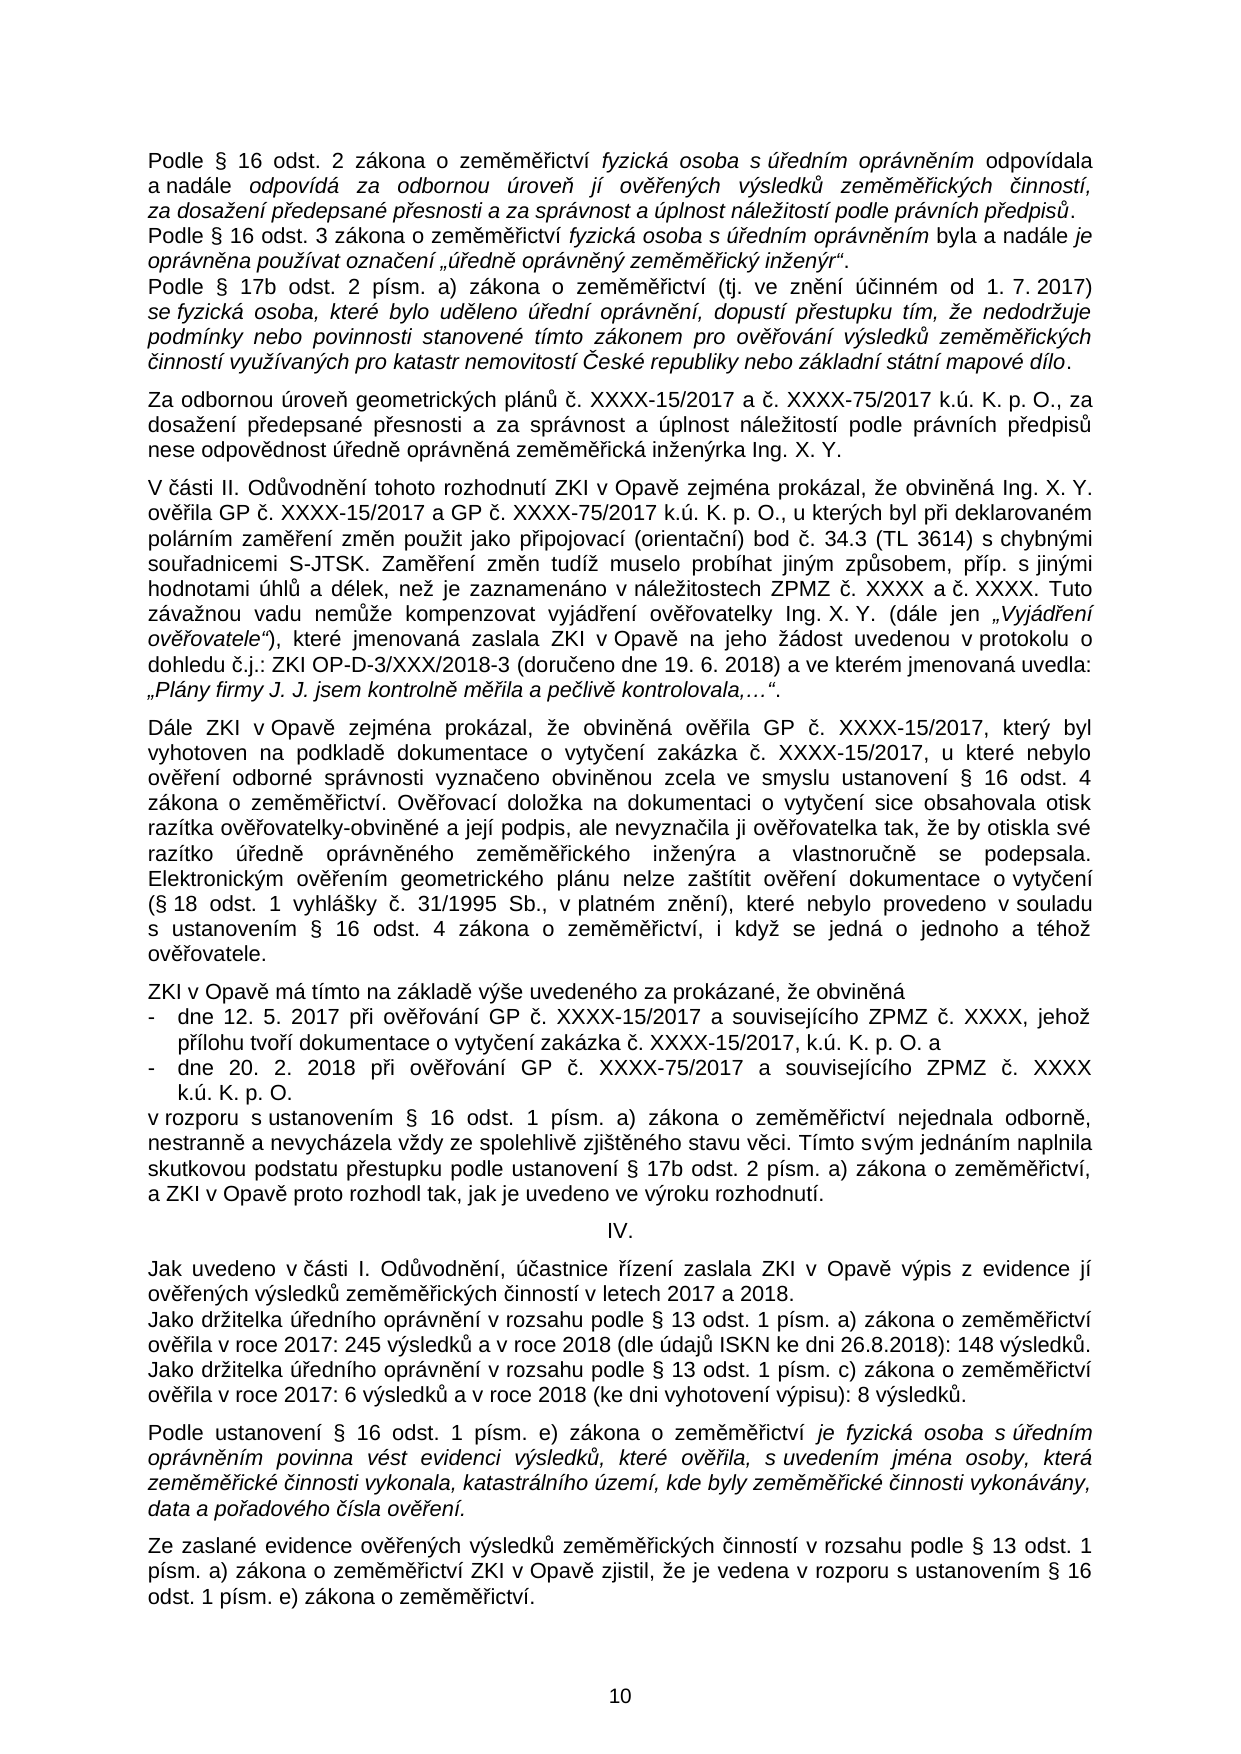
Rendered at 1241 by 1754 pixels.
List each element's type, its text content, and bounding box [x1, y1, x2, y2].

text ZKI v Opavě má tímto na základě výše uvedeného za prokázané, že obviněná [148, 979, 1093, 1004]
text Jako držitelka úředního oprávnění v rozsahu podle § 13 odst. 1 písm. c) zákona o zeměměřictví ověřila v roce 2017: 6 výsledků a v roce 2018 (ke dni vyhotovení výpisu): 8 výsledků. [148, 1357, 1093, 1407]
list dne 20. 2. 2018 při ověřování GP č. XXXX-75/2017 a souvisejícího ZPMZ č. XXXX k.ú. K. p. O. [148, 1055, 1093, 1105]
text Ze zaslané evidence ověřených výsledků zeměměřických činností v rozsahu podle § 13 odst. 1 písm. a) zákona o zeměměřictví ZKI v Opavě zjistil, že je vedena v rozporu s ustanovením § 16 odst. 1 písm. e) zákona o zeměměřictví. [148, 1533, 1093, 1609]
text v rozporu s ustanovením § 16 odst. 1 písm. a) zákona o zeměměřictví nejednala odborně, nestranně a nevycházela vždy ze spolehlivě zjištěného stavu věci. Tímto svým jednáním naplnila skutkovou podstatu přestupku podle ustanovení § 17b odst. 2 písm. a) zákona o zeměměřictví, a ZKI v Opavě proto rozhodl tak, jak je uvedeno ve výroku rozhodnutí. [148, 1105, 1093, 1206]
text Podle § 16 odst. 2 zákona o zeměměřictví fyzická osoba s úředním oprávněním odpovídala a nadále odpovídá za odbornou úroveň jí ověřených výsledků zeměměřických činností, za dosažení předepsané přesnosti a za správnost a úplnost náležitostí podle právních předpisů. [148, 148, 1093, 223]
text Podle § 16 odst. 3 zákona o zeměměřictví fyzická osoba s úředním oprávněním byla a nadále je oprávněna používat označení „úředně oprávněný zeměměřický inženýr“. [148, 223, 1093, 274]
text V části II. Odůvodnění tohoto rozhodnutí ZKI v Opavě zejména prokázal, že obviněná Ing. X. Y. ověřila GP č. XXXX-15/2017 a GP č. XXXX-75/2017 k.ú. K. p. O., u kterých byl při deklarovaném polárním zaměření změn použit jako připojovací (orientační) bod č. 34.3 (TL 3614) s chybnými souřadnicemi S-JTSK. Zaměření změn tudíž muselo probíhat jiným způsobem, příp. s jinými hodnotami úhlů a délek, než je zaznamenáno v náležitostech ZPMZ č. XXXX a č. XXXX. Tuto závažnou vadu nemůže kompenzovat vyjádření ověřovatelky Ing. X. Y. (dále jen „Vyjádření ověřovatele“), které jmenovaná zaslala ZKI v Opavě na jeho žádost uvedenou v protokolu o dohledu č.j.: ZKI OP-D-3/XXX/2018-3 (doručeno dne 19. 6. 2018) a ve kterém jmenovaná uvedla: „Plány firmy J. J. jsem kontrolně měřila a pečlivě kontrolovala,…“. [148, 475, 1093, 702]
text Dále ZKI v Opavě zejména prokázal, že obviněná ověřila GP č. XXXX-15/2017, který byl vyhotoven na podkladě dokumentace o vytyčení zakázka č. XXXX-15/2017, u které nebylo ověření odborné správnosti vyznačeno obviněnou zcela ve smyslu ustanovení § 16 odst. 4 zákona o zeměměřictví. Ověřovací doložka na dokumentaci o vytyčení sice obsahovala otisk razítka ověřovatelky-obviněné a její podpis, ale nevyznačila ji ověřovatelka tak, že by otiskla své razítko úředně oprávněného zeměměřického inženýra a vlastnoručně se podepsala. Elektronickým ověřením geometrického plánu nelze zaštítit ověření dokumentace o vytyčení (§ 18 odst. 1 vyhlášky č. 31/1995 Sb., v platném znění), které nebylo provedeno v souladu s ustanovením § 16 odst. 4 zákona o zeměměřictví, i když se jedná o jednoho a téhož ověřovatele. [148, 714, 1093, 967]
text Podle ustanovení § 16 odst. 1 písm. e) zákona o zeměměřictví je fyzická osoba s úředním oprávněním povinna vést evidenci výsledků, které ověřila, s uvedením jména osoby, která zeměměřické činnosti vykonala, katastrálního území, kde byly zeměměřické činnosti vykonávány, data a pořadového čísla ověření. [148, 1420, 1093, 1521]
text Jako držitelka úředního oprávnění v rozsahu podle § 13 odst. 1 písm. a) zákona o zeměměřictví ověřila v roce 2017: 245 výsledků a v roce 2018 (dle údajů ISKN ke dni 26.8.2018): 148 výsledků. [148, 1307, 1093, 1357]
text Za odbornou úroveň geometrických plánů č. XXXX-15/2017 a č. XXXX-75/2017 k.ú. K. p. O., za dosažení předepsané přesnosti a za správnost a úplnost náležitostí podle právních předpisů nese odpovědnost úředně oprávněná zeměměřická inženýrka Ing. X. Y. [148, 387, 1093, 463]
text IV. [148, 1218, 1093, 1244]
text Podle § 17b odst. 2 písm. a) zákona o zeměměřictví (tj. ve znění účinném od 1. 7. 2017) se fyzická osoba, které bylo uděleno úřední oprávnění, dopustí přestupku tím, že nedodržuje podmínky nebo povinnosti stanovené tímto zákonem pro ověřování výsledků zeměměřických činností využívaných pro katastr nemovitostí České republiky nebo základní státní mapové dílo. [148, 274, 1093, 374]
list dne 12. 5. 2017 při ověřování GP č. XXXX-15/2017 a souvisejícího ZPMZ č. XXXX, jehož přílohu tvoří dokumentace o vytyčení zakázka č. XXXX-15/2017, k.ú. K. p. O. a [148, 1004, 1093, 1055]
text Jak uvedeno v části I. Odůvodnění, účastnice řízení zaslala ZKI v Opavě výpis z evidence jí ověřených výsledků zeměměřických činností v letech 2017 a 2018. [148, 1256, 1093, 1307]
